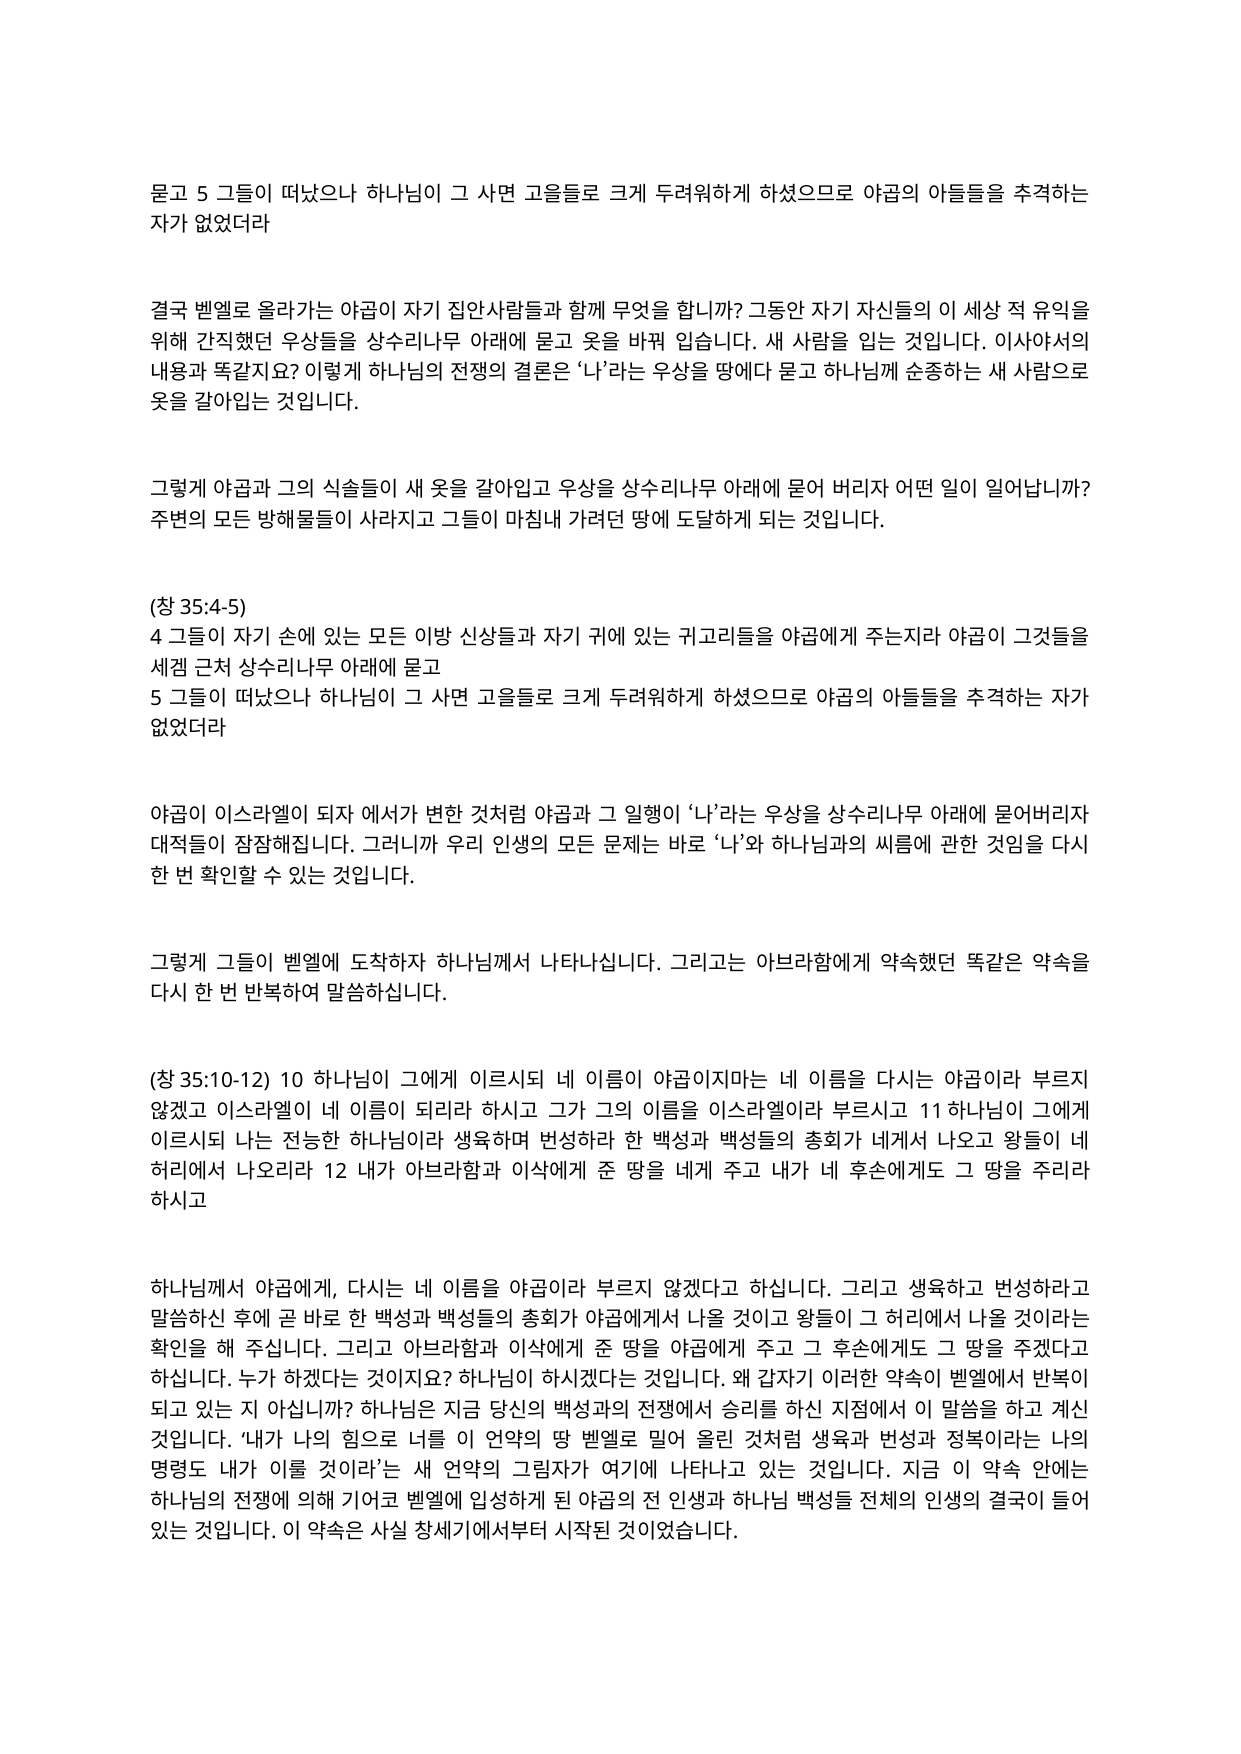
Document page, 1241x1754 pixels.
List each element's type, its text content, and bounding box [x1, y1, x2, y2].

text 야곱이 이스라엘이 되자 에서가 변한 것처럼 야곱과 그 일행이 ‘나’라는 우상을 상수리나무 아래에 묻어버리자 대적들이 잠잠해집니다. 그러니까 우리 인생의 모든 문제는 바로 ‘나’와 하나님과의 씨름에 관한 것임을 다시 한 번 확인할 수 있는 것입니다. [150, 798, 1090, 889]
text 결국 벧엘로 올라가는 야곱이 자기 집안사람들과 함께 무엇을 합니까? 그동안 자기 자신들의 이 세상 적 유익을 위해 간직했던 우상들을 상수리나무 아래에 묻고 옷을 바꿔 입습니다. 새 사람을 입는 것입니다. 이사야서의 내용과 똑같지요? 이렇게 하나님의 전쟁의 결론은 ‘나’라는 우상을 땅에다 묻고 하나님께 순종하는 새 사람으로 옷을 갈아입는 것입니다. [150, 294, 1090, 416]
text 5 그들이 떠났으나 하나님이 그 사면 고을들로 크게 두려워하게 하셨으므로 야곱의 아들들을 추격하는 자가 없었더라 [150, 681, 1090, 742]
text 하나님께서 야곱에게, 다시는 네 이름을 야곱이라 부르지 않겠다고 하십니다. 그리고 생육하고 번성하라고 말씀하신 후에 곧 바로 한 백성과 백성들의 총회가 야곱에게서 나올 것이고 왕들이 그 허리에서 나올 것이라는 확인을 해 주십니다. 그리고 아브라함과 이삭에게 준 땅을 야곱에게 주고 그 후손에게도 그 땅을 주겠다고 하십니다. 누가 하겠다는 것이지요? 하나님이 하시겠다는 것입니다. 왜 갑자기 이러한 약속이 벧엘에서 반복이 되고 있는 지 아십니까? 하나님은 지금 당신의 백성과의 전쟁에서 승리를 하신 지점에서 이 말씀을 하고 계신 것입니다. ‘내가 나의 힘으로 너를 이 언약의 땅 벧엘로 밀어 올린 것처럼 생육과 번성과 정복이라는 나의 명령도 내가 이룰 것이라’는 새 언약의 그림자가 여기에 나타나고 있는 것입니다. 지금 이 약속 안에는 하나님의 전쟁에 의해 기어코 벧엘에 입성하게 된 야곱의 전 인생과 하나님 백성들 전체의 인생의 결국이 들어 있는 것입니다. 이 약속은 사실 창세기에서부터 시작된 것이었습니다. [150, 1272, 1090, 1544]
text (창35:4-5) [150, 590, 1090, 621]
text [150, 177, 1090, 238]
text (창35:10-12) 10 하나님이 그에게 이르시되 네 이름이 야곱이지마는 네 이름을 다시는 야곱이라 부르지 않겠고 이스라엘이 네 이름이 되리라 하시고 그가 그의 이름을 이스라엘이라 부르시고 11하나님이 그에게 이르시되 나는 전능한 하나님이라 생육하며 번성하라 한 백성과 백성들의 총회가 네게서 나오고 왕들이 네 허리에서 나오리라 12 내가 아브라함과 이삭에게 준 땅을 네게 주고 내가 네 후손에게도 그 땅을 주리라 하시고 [150, 1064, 1090, 1215]
text 그렇게 그들이 벧엘에 도착하자 하나님께서 나타나십니다. 그리고는 아브라함에게 약속했던 똑같은 약속을 다시 한 번 반복하여 말씀하십니다. [150, 946, 1090, 1007]
text 그렇게 야곱과 그의 식솔들이 새 옷을 갈아입고 우상을 상수리나무 아래에 묻어 버리자 어떤 일이 일어납니까? 주변의 모든 방해물들이 사라지고 그들이 마침내 가려던 땅에 도달하게 되는 것입니다. [150, 473, 1090, 533]
text 4 그들이 자기 손에 있는 모든 이방 신상들과 자기 귀에 있는 귀고리들을 야곱에게 주는지라 야곱이 그것들을 세겜 근처 상수리나무 아래에 묻고 [150, 621, 1090, 681]
